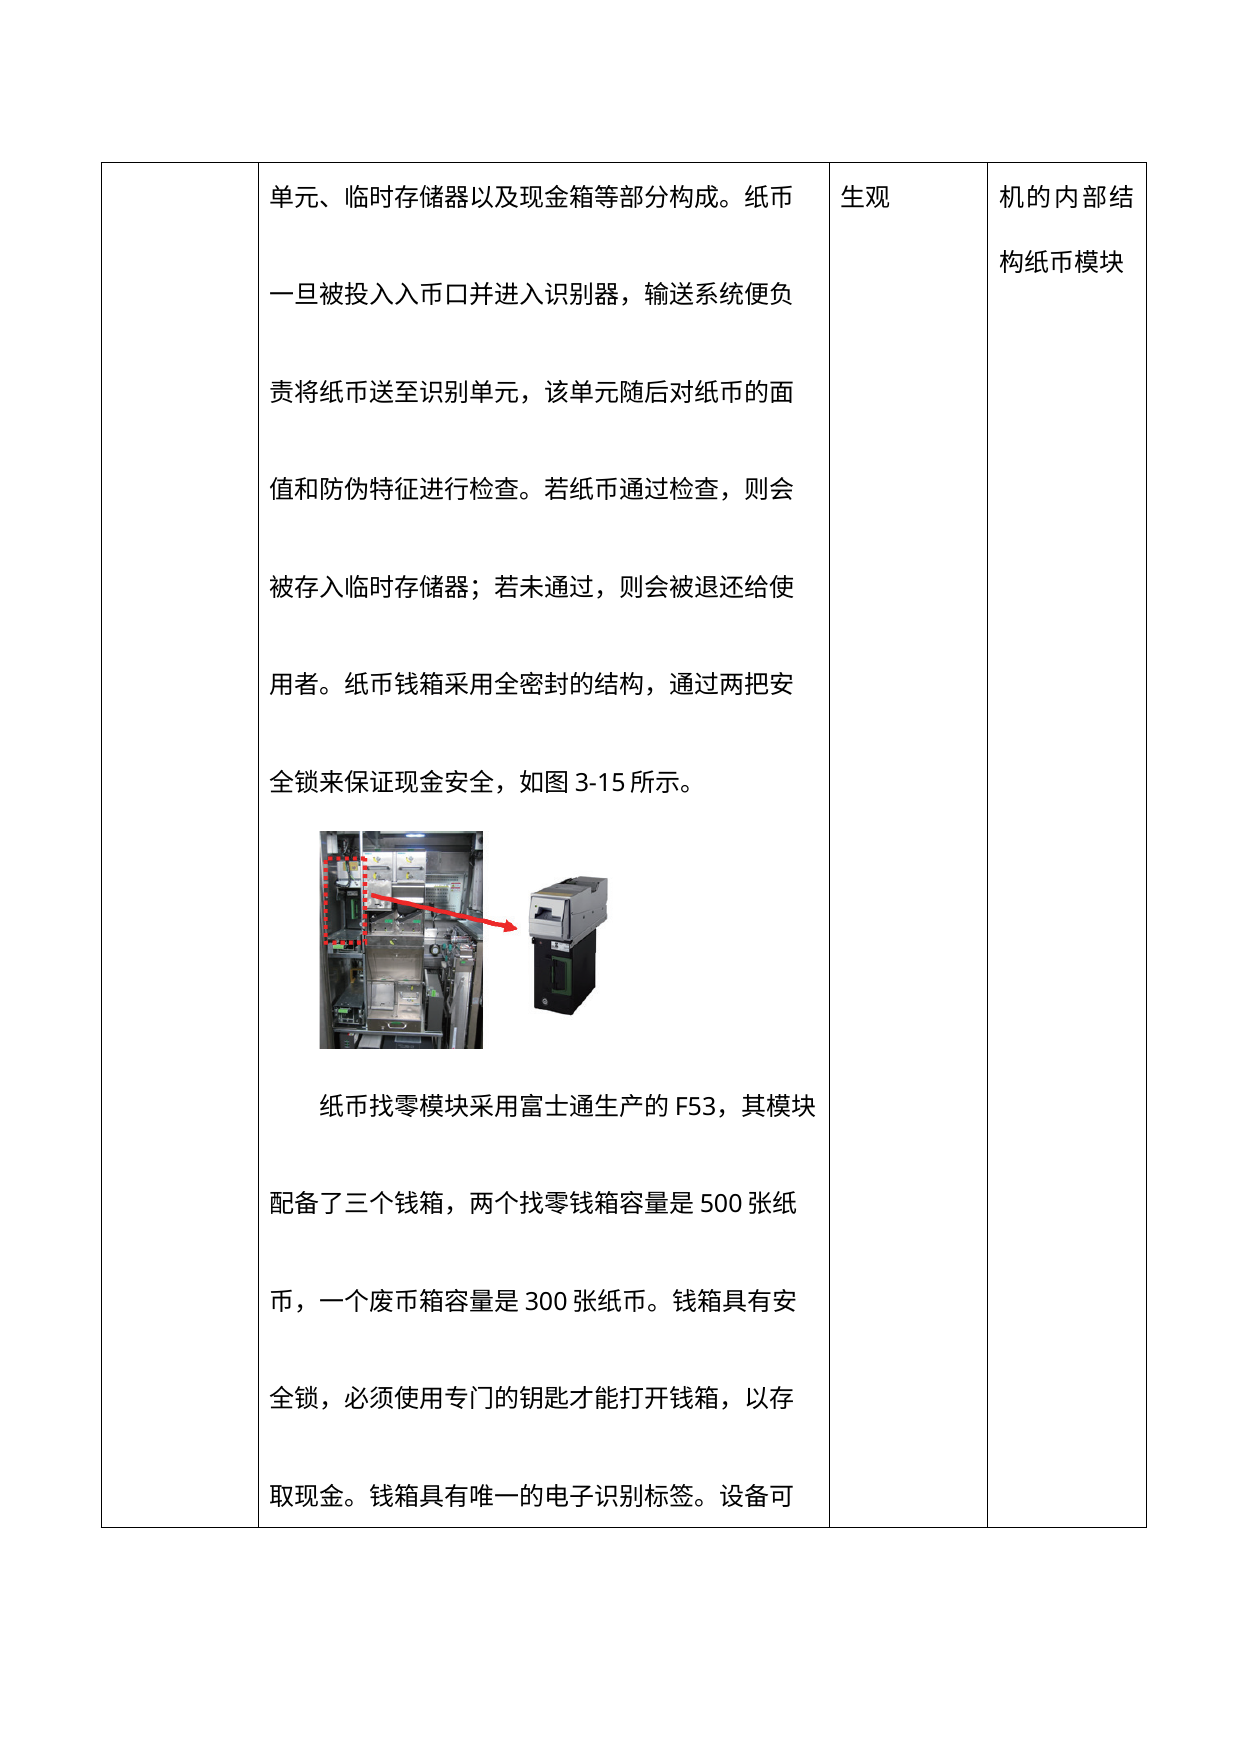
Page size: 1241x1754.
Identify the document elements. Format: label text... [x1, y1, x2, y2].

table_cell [259, 163, 829, 1527]
picture [319, 831, 613, 1049]
table_cell 展示图片 师讲解，学生观 [830, 163, 987, 1527]
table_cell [988, 163, 1146, 1527]
